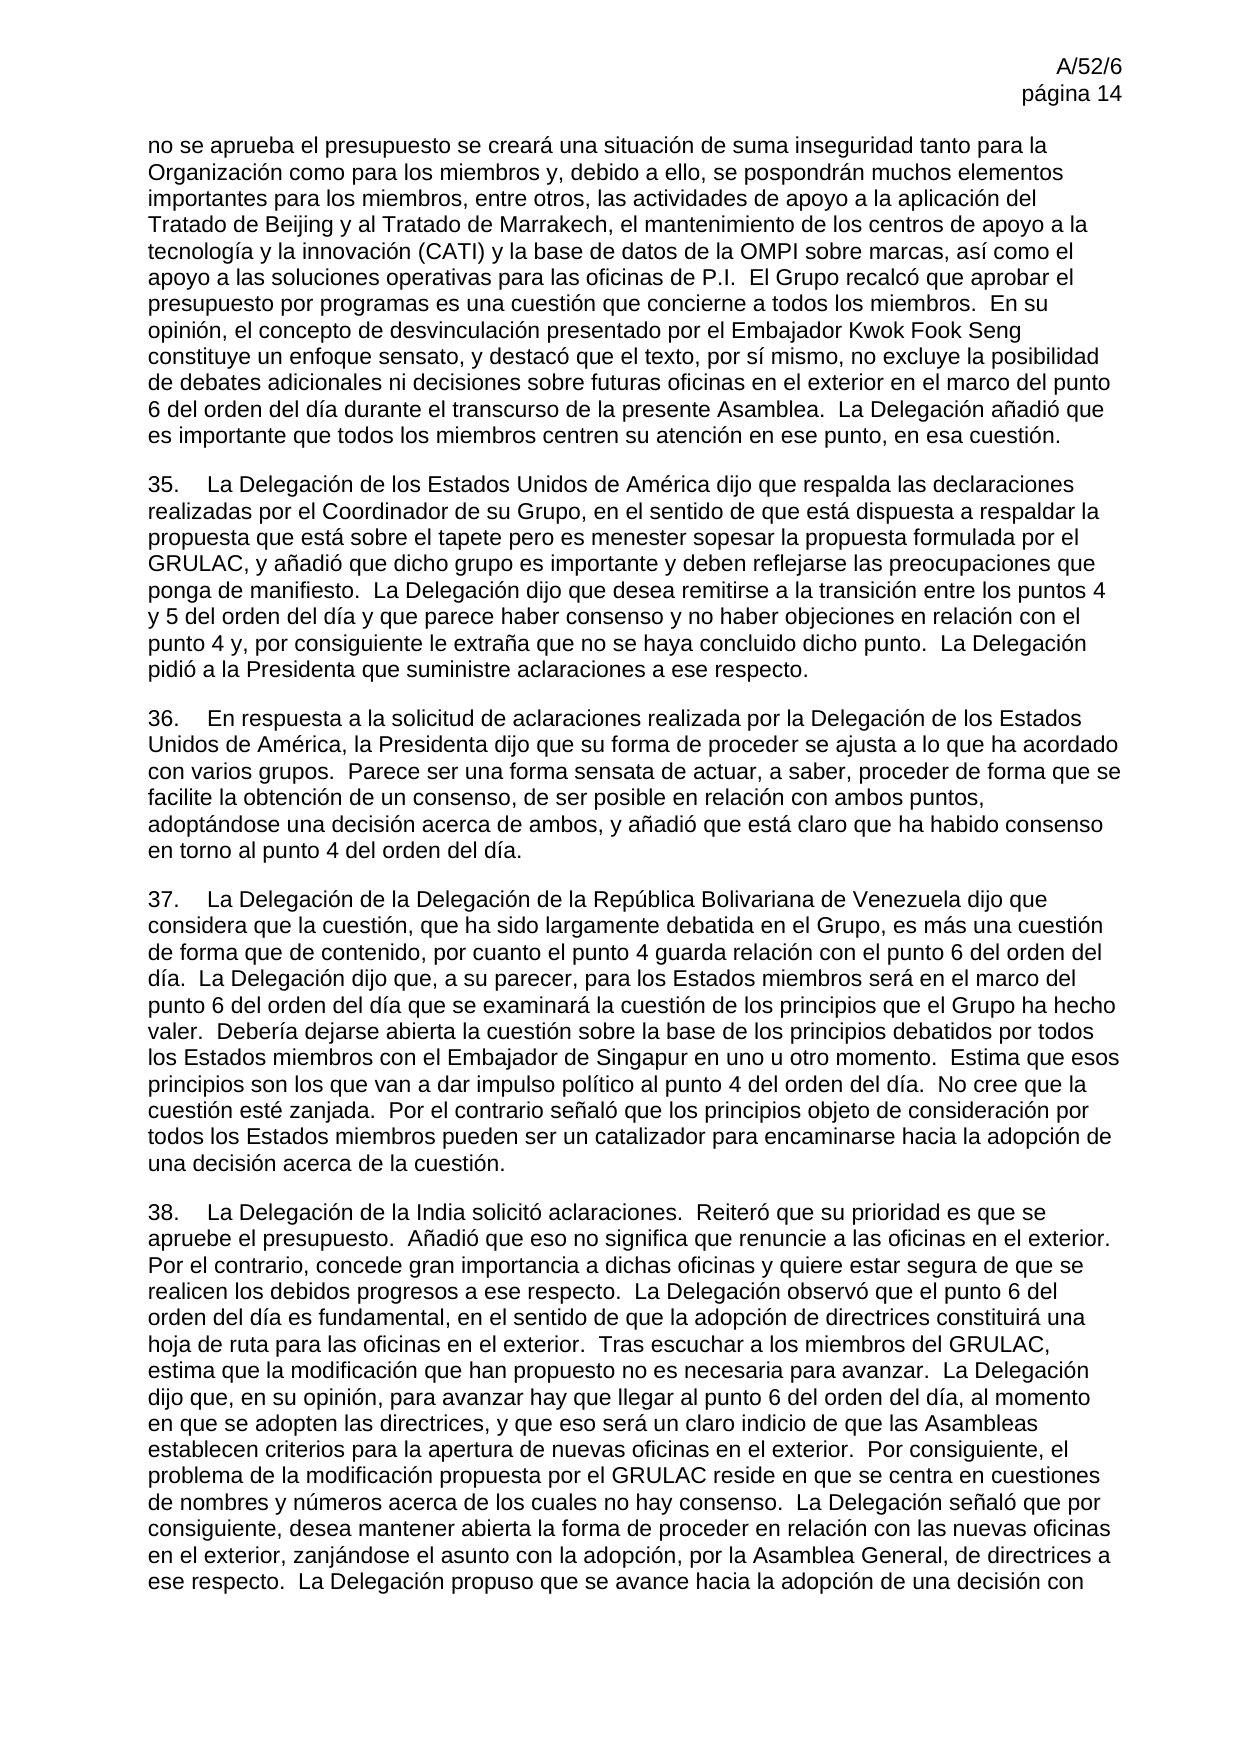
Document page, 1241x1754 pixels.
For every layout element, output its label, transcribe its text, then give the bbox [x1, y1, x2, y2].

text En respuesta a la solicitud de aclaraciones realizada por la Delegación de los Estados Unidos de América, la Presidenta dijo que su forma de proceder se ajusta a lo que ha acordado con varios grupos. Parece ser una forma sensata de actuar, a saber, proceder de forma que se facilite la obtención de un consenso, de ser posible en relación con ambos puntos, adoptándose una decisión acerca de ambos, y añadió que está claro que ha habido consenso en torno al punto 4 del orden del día. [148, 705, 1122, 863]
text La Delegación de la Delegación de la República Bolivariana de Venezuela dijo que considera que la cuestión, que ha sido largamente debatida en el Grupo, es más una cuestión de forma que de contenido, por cuanto el punto 4 guarda relación con el punto 6 del orden del día. La Delegación dijo que, a su parecer, para los Estados miembros será en el marco del punto 6 del orden del día que se examinará la cuestión de los principios que el Grupo ha hecho valer. Debería dejarse abierta la cuestión sobre la base de los principios debatidos por todos los Estados miembros con el Embajador de Singapur en uno u otro momento. Estima que esos principios son los que van a dar impulso político al punto 4 del orden del día. No cree que la cuestión esté zanjada. Por el contrario señaló que los principios objeto de consideración por todos los Estados miembros pueden ser un catalizador para encaminarse hacia la adopción de una decisión acerca de la cuestión. [148, 886, 1122, 1176]
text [148, 1199, 1122, 1594]
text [148, 132, 1122, 448]
text La Delegación de los Estados Unidos de América dijo que respalda las declaraciones realizadas por el Coordinador de su Grupo, en el sentido de que está dispuesta a respaldar la propuesta que está sobre el tapete pero es menester sopesar la propuesta formulada por el GRULAC, y añadió que dicho grupo es importante y deben reflejarse las preocupaciones que ponga de manifiesto. La Delegación dijo que desea remitirse a la transición entre los puntos 4 y 5 del orden del día y que parece haber consenso y no haber objeciones en relación con el punto 4 y, por consiguiente le extraña que no se haya concluido dicho punto. La Delegación pidió a la Presidenta que suministre aclaraciones a ese respecto. [148, 471, 1122, 682]
